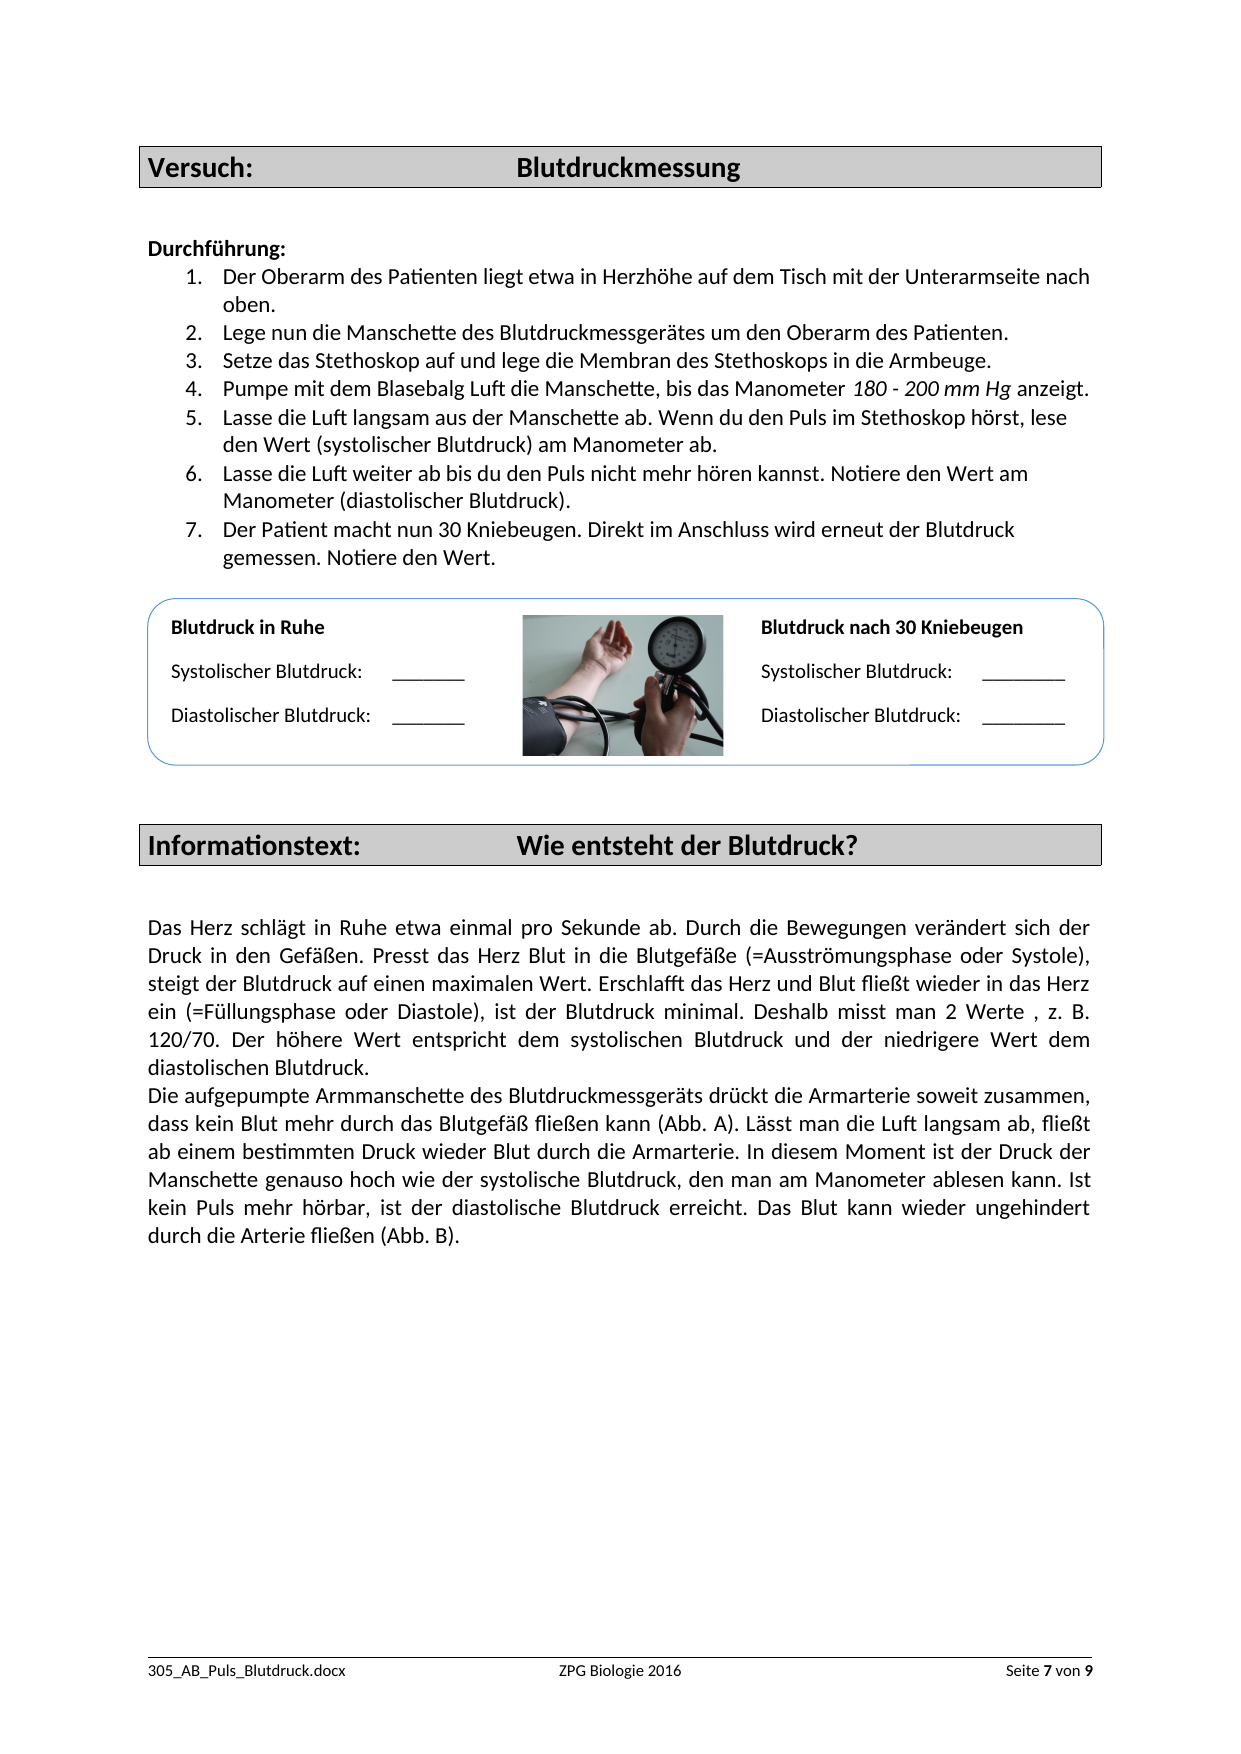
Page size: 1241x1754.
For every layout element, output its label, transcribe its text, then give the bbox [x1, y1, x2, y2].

list Setze das Stethoskop auf und lege die Membran des Stethoskops in die Armbeuge. [185, 347, 1092, 374]
text Versuch: Blutdruckmessung [140, 147, 1101, 187]
list Pumpe mit dem Blasebalg Luft die Manschette, bis das Manometer 180 - 200 mm Hg anzeigt. [185, 374, 1092, 403]
text Das Herz schlägt in Ruhe etwa einmal pro Sekunde ab. Durch die Bewegungen verändert sich der Druck in den Gefäßen. Presst das Herz Blut in die Blutgefäße (=Ausströmungsphase oder Systole), steigt der Blutdruck auf einen maximalen Wert. Erschlafft das Herz und Blut fließt wieder in das Herz ein (=Füllungsphase oder Diastole), ist der Blutdruck minimal. Deshalb misst man 2 Werte , z. B. 120/70. Der höhere Wert entspricht dem systolischen Blutdruck und der niedrigere Wert dem diastolischen Blutdruck. [148, 913, 1092, 1081]
text Durchführung: [148, 234, 1092, 262]
list Der Oberarm des Patienten liegt etwa in Herzhöhe auf dem Tisch mit der Unterarmseite nach oben. [185, 262, 1092, 318]
text Die aufgepumpte Armmanschette des Blutdruckmessgeräts drückt die Armarterie soweit zusammen, dass kein Blut mehr durch das Blutgefäß fließen kann (Abb. A). Lässt man die Luft langsam ab, fließt ab einem bestimmten Druck wieder Blut durch die Armarterie. In diesem Moment ist der Druck der Manschette genauso hoch wie der systolische Blutdruck, den man am Manometer ablesen kann. Ist kein Puls mehr hörbar, ist der diastolische Blutdruck erreicht. Das Blut kann wieder ungehindert durch die Arterie fließen (Abb. B). [148, 1081, 1092, 1249]
picture [522, 615, 724, 756]
list Der Patient macht nun 30 Kniebeugen. Direkt im Anschluss wird erneut der Blutdruck gemessen. Notiere den Wert. [185, 515, 1092, 571]
text Informationstext: Wie entsteht der Blutdruck? [140, 825, 1101, 865]
list Lasse die Luft weiter ab bis du den Puls nicht mehr hören kannst. Notiere den Wert am Manometer (diastolischer Blutdruck). [185, 459, 1092, 515]
list Lasse die Luft langsam aus der Manschette ab. Wenn du den Puls im Stethoskop hörst, lese den Wert (systolischer Blutdruck) am Manometer ab. [185, 403, 1092, 459]
list Lege nun die Manschette des Blutdruckmessgerätes um den Oberarm des Patienten. [185, 318, 1092, 347]
